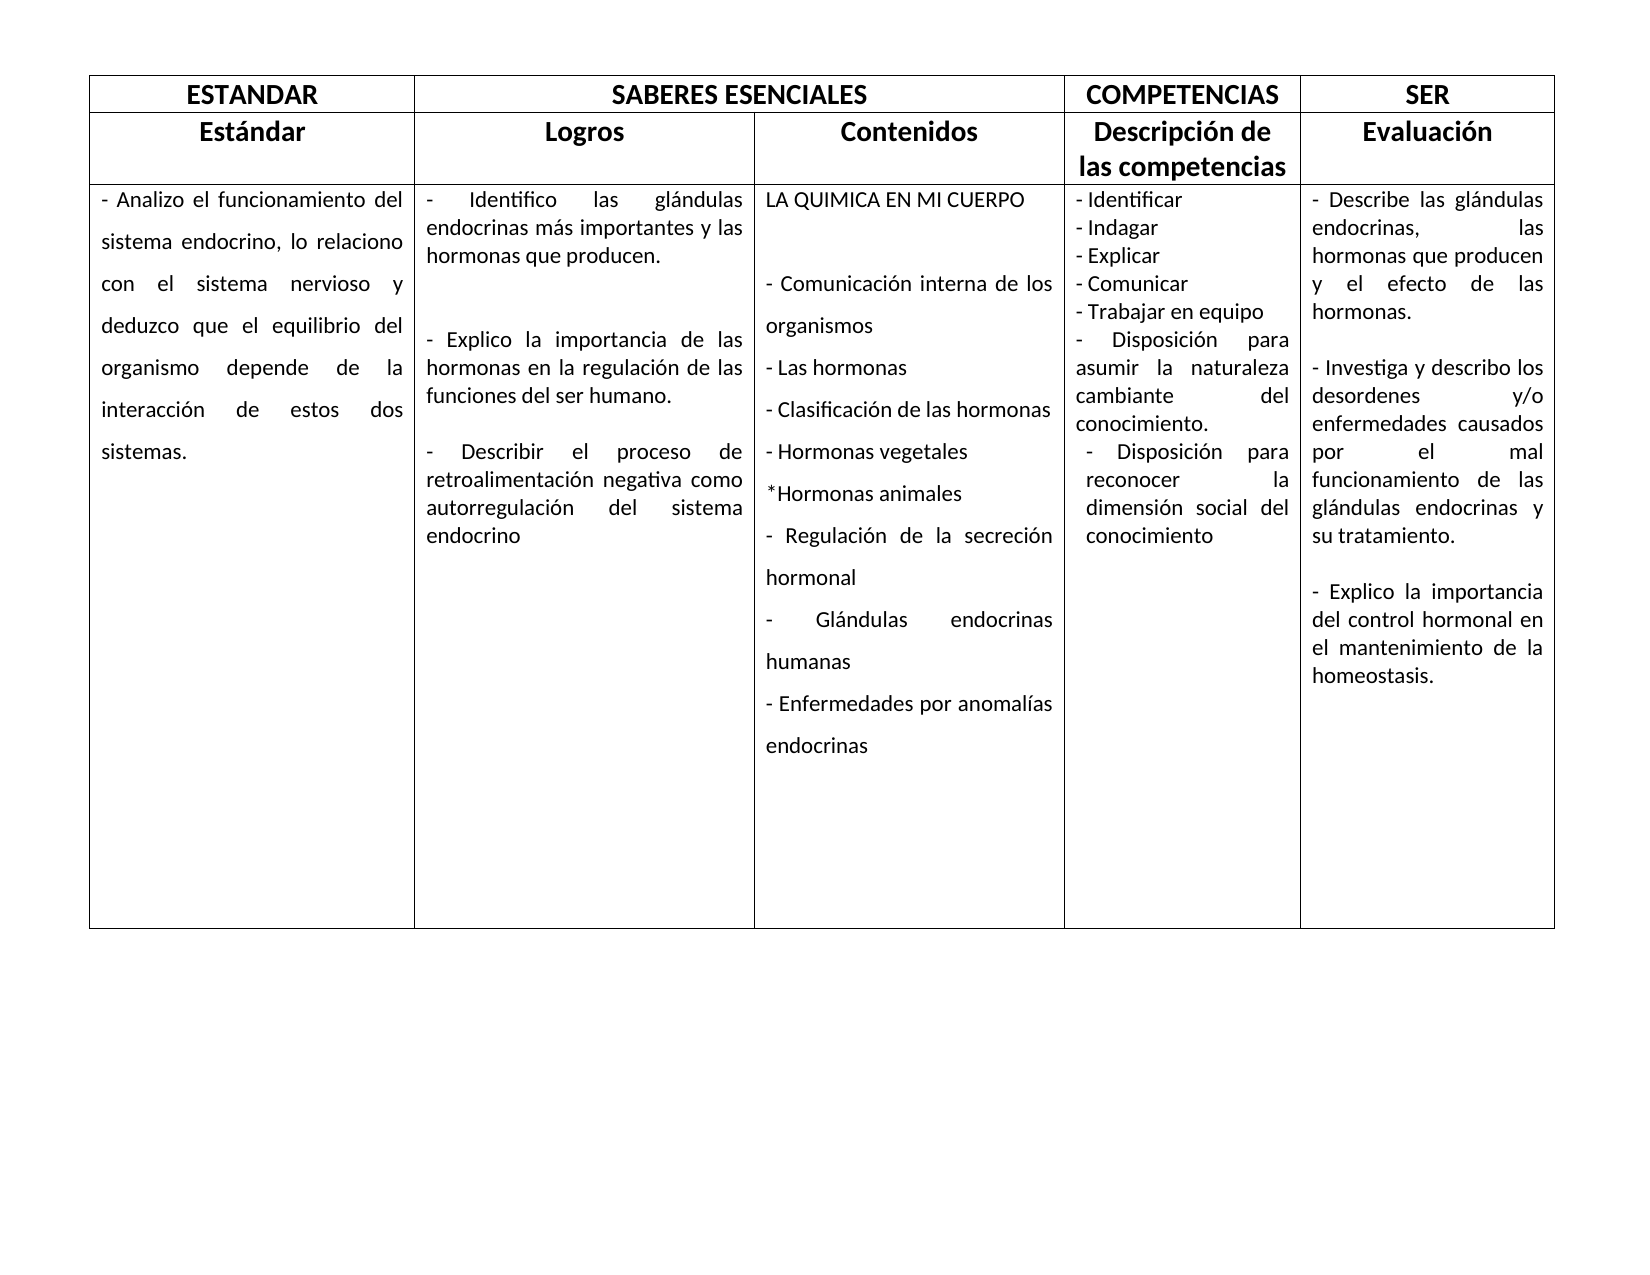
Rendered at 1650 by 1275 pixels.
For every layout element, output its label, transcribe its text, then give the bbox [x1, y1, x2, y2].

table_cell Estándar [90, 113, 414, 184]
table_cell LA QUIMICA EN MI CUERPO - Comunicación interna de los organismos - Las hormonas - Clasificación de las hormonas - Hormonas vegetales *Hormonas animales - Regulación de la secreción hormonal - Glándulas endocrinas humanas - Enfermedades por anomalías endocrinas [755, 185, 1064, 928]
table_header COMPETENCIAS [1065, 76, 1300, 112]
table_cell - Analizo el funcionamiento del sistema endocrino, lo relaciono con el sistema nervioso y deduzco que el equilibrio del organismo depende de la interacción de estos dos sistemas. [90, 185, 414, 928]
table_header SABERES ESENCIALES [415, 76, 1064, 112]
table_cell Contenidos [755, 113, 1064, 184]
table_cell Evaluación [1301, 113, 1554, 184]
table_cell Descripción de las competencias [1065, 113, 1300, 184]
table_header SER [1301, 76, 1554, 112]
table_header ESTANDAR [90, 76, 414, 112]
table_cell - Identifico las glándulas endocrinas más importantes y las hormonas que producen. - Explico la importancia de las hormonas en la regulación de las funciones del ser humano. - Describir el proceso de retroalimentación negativa como autorregulación del sistema endocrino [415, 185, 754, 928]
table_cell Logros [415, 113, 754, 184]
table_cell - Describe las glándulas endocrinas, las hormonas que producen y el efecto de las hormonas. - Investiga y describo los desordenes y/o enfermedades causados por el mal funcionamiento de las glándulas endocrinas y su tratamiento. - Explico la importancia del control hormonal en el mantenimiento de la homeostasis. [1301, 185, 1554, 928]
